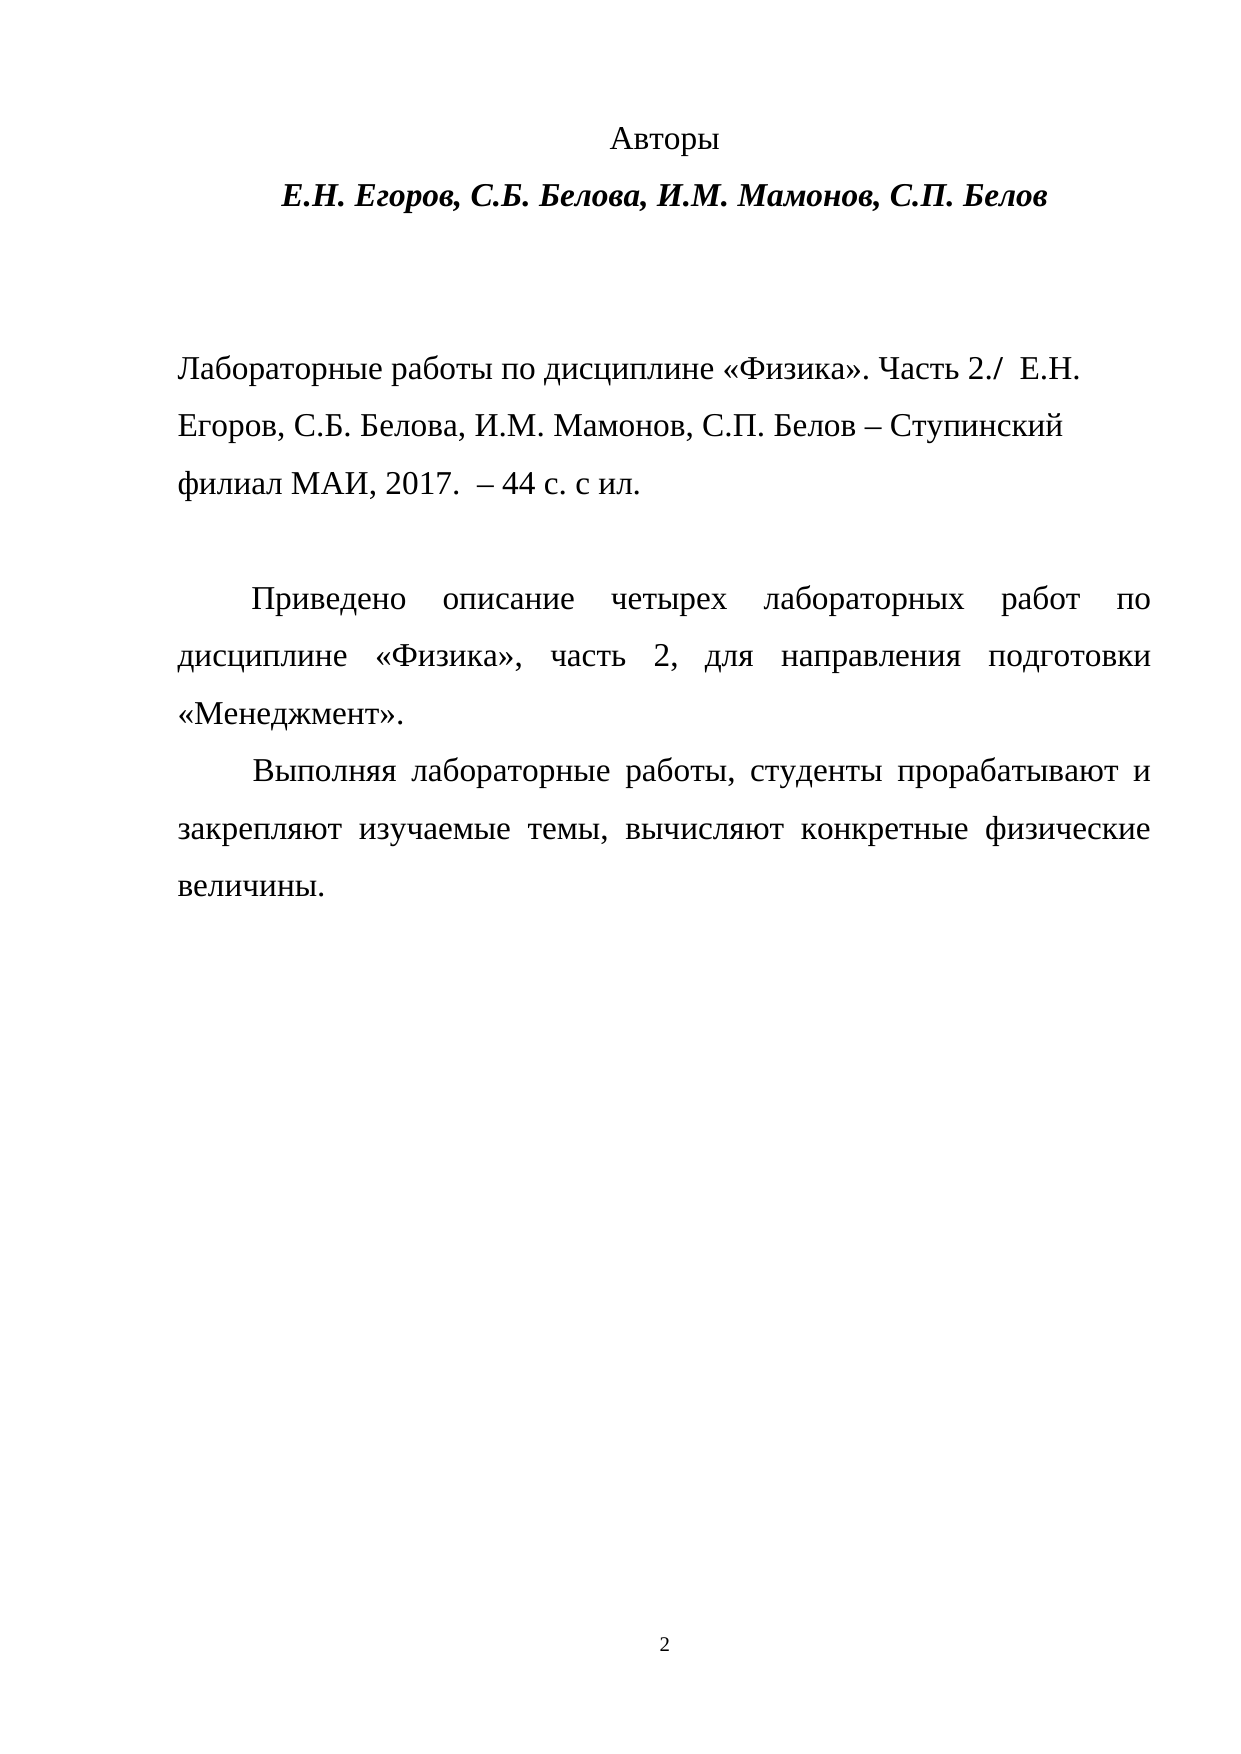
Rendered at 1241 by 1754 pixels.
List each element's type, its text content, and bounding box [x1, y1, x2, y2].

text Авторы [177, 118, 1152, 156]
text Приведено описание четырех лабораторных работ по дисциплине «Физика», часть 2, для направления подготовки «Менеджмент». [177, 578, 1152, 731]
text Лабораторные работы по дисциплине «Физика». Часть 2./ Е.Н. Егоров, С.Б. Белова, И.М. Мамонов, С.П. Белов – Ступинский филиал МАИ, 2017. – 44 с. с ил. [177, 348, 1152, 501]
text Е.Н. Егоров, С.Б. Белова, И.М. Мамонов, С.П. Белов [177, 176, 1152, 214]
text Выполняя лабораторные работы, студенты прорабатывают и закрепляют изучаемые темы, вычисляют конкретные физические величины. [177, 751, 1152, 904]
